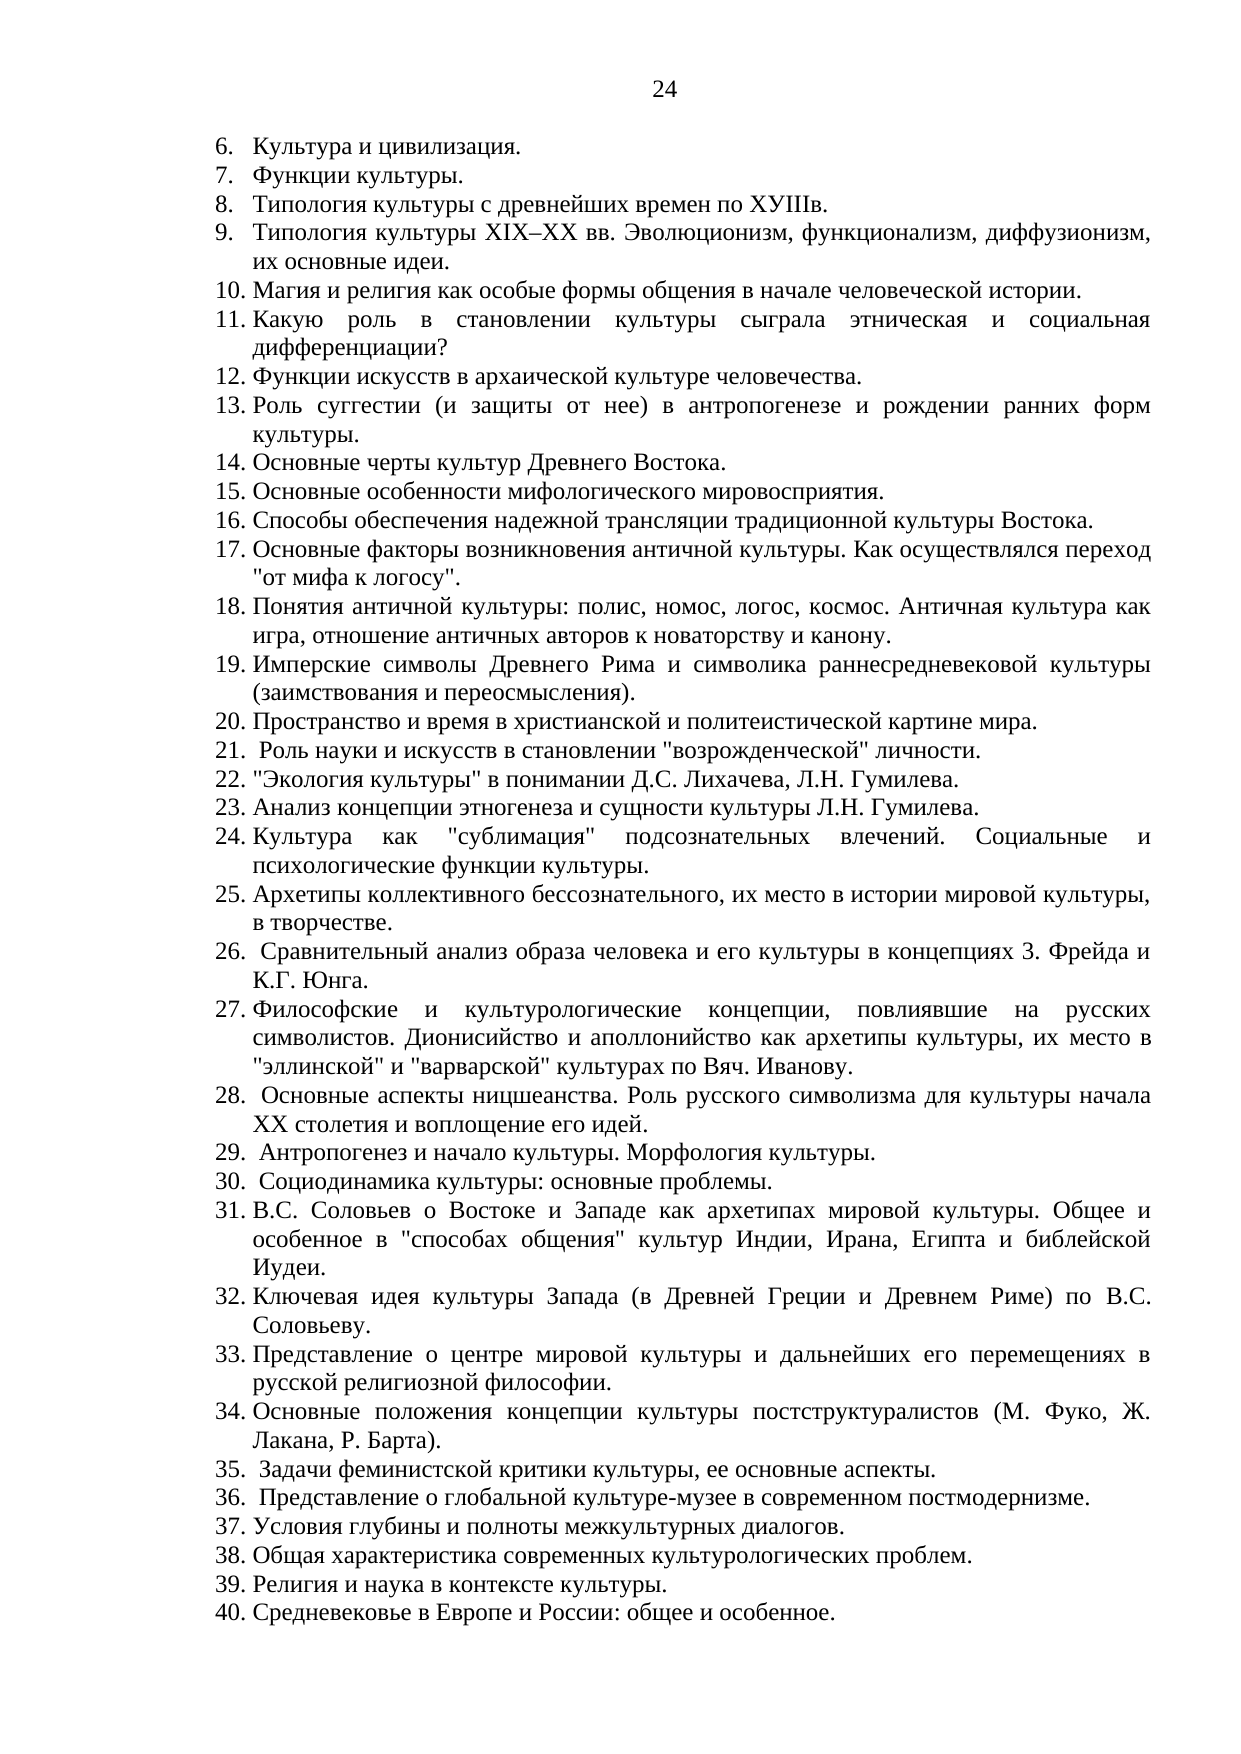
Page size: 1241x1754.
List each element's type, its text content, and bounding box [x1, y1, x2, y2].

list Способы обеспечения надежной трансляции традиционной культуры Востока. [215, 505, 1152, 534]
list Основные черты культур Древнего Востока. [215, 447, 1152, 476]
list Антропогенез и начало культуры. Морфология культуры. [215, 1137, 1152, 1166]
list Представление о глобальной культуре-музее в современном постмодернизме. [215, 1482, 1152, 1511]
list Какую роль в становлении культуры сыграла этническая и социальная дифференциации? [215, 304, 1152, 361]
list Архетипы коллективного бессознательного, их место в истории мировой культуры, в творчестве. [215, 879, 1152, 936]
list Основные факторы возникновения античной культуры. Как осуществлялся переход "от мифа к логосу". [215, 534, 1152, 591]
list Анализ концепции этногенеза и сущности культуры Л.Н. Гумилева. [215, 792, 1152, 821]
list Представление о центре мировой культуры и дальнейших его перемещениях в русской религиозной философии. [215, 1339, 1152, 1396]
list Пространство и время в христианской и политеистической картине мира. [215, 706, 1152, 735]
list Задачи феминистской критики культуры, ее основные аспекты. [215, 1454, 1152, 1482]
list Культура как "сублимация" подсознательных влечений. Социальные и психологические функции культуры. [215, 821, 1152, 879]
list Имперские символы Древнего Рима и символика раннесредневековой культуры (заимствования и переосмысления). [215, 649, 1152, 706]
list Средневековье в Европе и России: общее и особенное. [215, 1597, 1152, 1626]
list Сравнительный анализ образа человека и его культуры в концепциях 3. Фрейда и К.Г. Юнга. [215, 936, 1152, 994]
list Типология культуры с древнейших времен по ХУIIIв. [215, 189, 1152, 217]
list Общая характеристика современных культурологических проблем. [215, 1540, 1152, 1569]
list B.C. Соловьев о Востоке и Западе как архетипах мировой культуры. Общее и особенное в "способах общения" культур Индии, Ирана, Египта и библейской Иудеи. [215, 1195, 1152, 1281]
list Функции искусств в архаической культуре человечества. [215, 361, 1152, 390]
list Культура и цивилизация. [215, 131, 1152, 160]
list Ключевая идея культуры Запада (в Древней Греции и Древнем Риме) по B.C. Соловьеву. [215, 1281, 1152, 1339]
list Типология культуры ХIХ–ХХ вв. Эволюционизм, функционализм, диффузионизм, их основные идеи. [215, 217, 1152, 275]
list Роль науки и искусств в становлении "возрожденческой" личности. [215, 735, 1152, 764]
list "Экология культуры" в понимании Д.С. Лихачева, Л.Н. Гумилева. [215, 764, 1152, 792]
list Социодинамика культуры: основные проблемы. [215, 1166, 1152, 1195]
list Роль суггестии (и защиты от нее) в антропогенезе и рождении ранних форм культуры. [215, 390, 1152, 447]
list Основные аспекты ницшеанства. Роль русского символизма для культуры начала ХХ столетия и воплощение его идей. [215, 1080, 1152, 1137]
list Условия глубины и полноты межкультурных диалогов. [215, 1511, 1152, 1540]
list Понятия античной культуры: полис, номос, логос, космос. Античная культура как игра, отношение античных авторов к новаторству и канону. [215, 591, 1152, 649]
list Магия и религия как особые формы общения в начале человеческой истории. [215, 275, 1152, 304]
list Основные положения концепции культуры постструктуралистов (М. Фуко, Ж. Лакана, Р. Барта). [215, 1396, 1152, 1454]
list Философские и культурологические концепции, повлиявшие на русских символистов. Дионисийство и аполлонийство как архетипы культуры, их место в "эллинской" и "варварской" культурах по Вяч. Иванову. [215, 994, 1152, 1080]
list Религия и наука в контексте культуры. [215, 1569, 1152, 1597]
list Основные особенности мифологического мировосприятия. [215, 476, 1152, 505]
list Функции культуры. [215, 160, 1152, 189]
